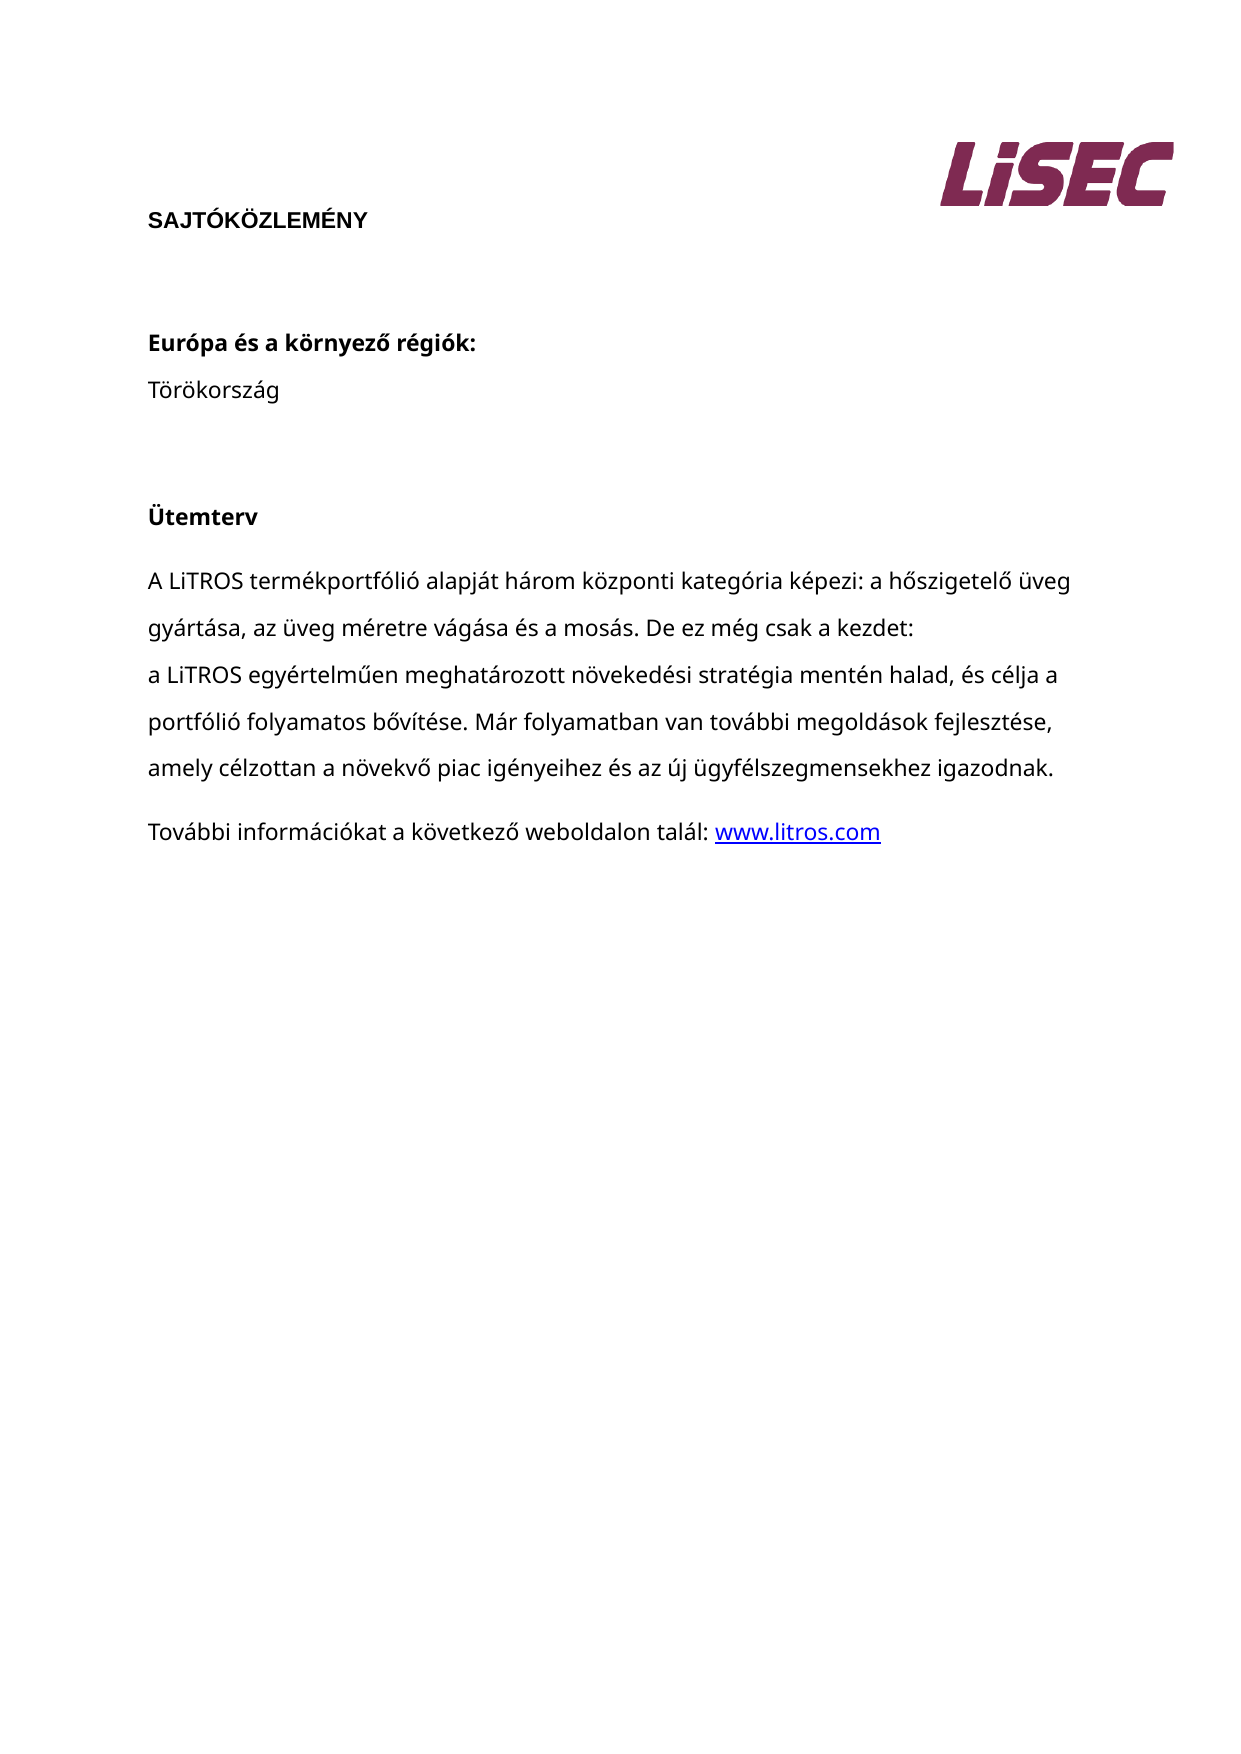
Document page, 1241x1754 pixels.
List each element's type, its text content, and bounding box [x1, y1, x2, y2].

text A LiTROS termékportfólió alapját három központi kategória képezi: a hőszigetelő üveg gyártása, az üveg méretre vágása és a mosás. De ez még csak a kezdet: a LiTROS egyértelműen meghatározott növekedési stratégia mentén halad, és célja a portfólió folyamatos bővítése. Már folyamatban van további megoldások fejlesztése, amely célzottan a növekvő piac igényeihez és az új ügyfélszegmensekhez igazodnak. [148, 565, 1093, 784]
text További információkat a következő weboldalon talál: www.litros.com [148, 816, 1093, 847]
text Európa és a környező régiók: Törökország [148, 327, 1093, 406]
text Ütemterv [148, 501, 1093, 533]
picture [939, 142, 1173, 205]
